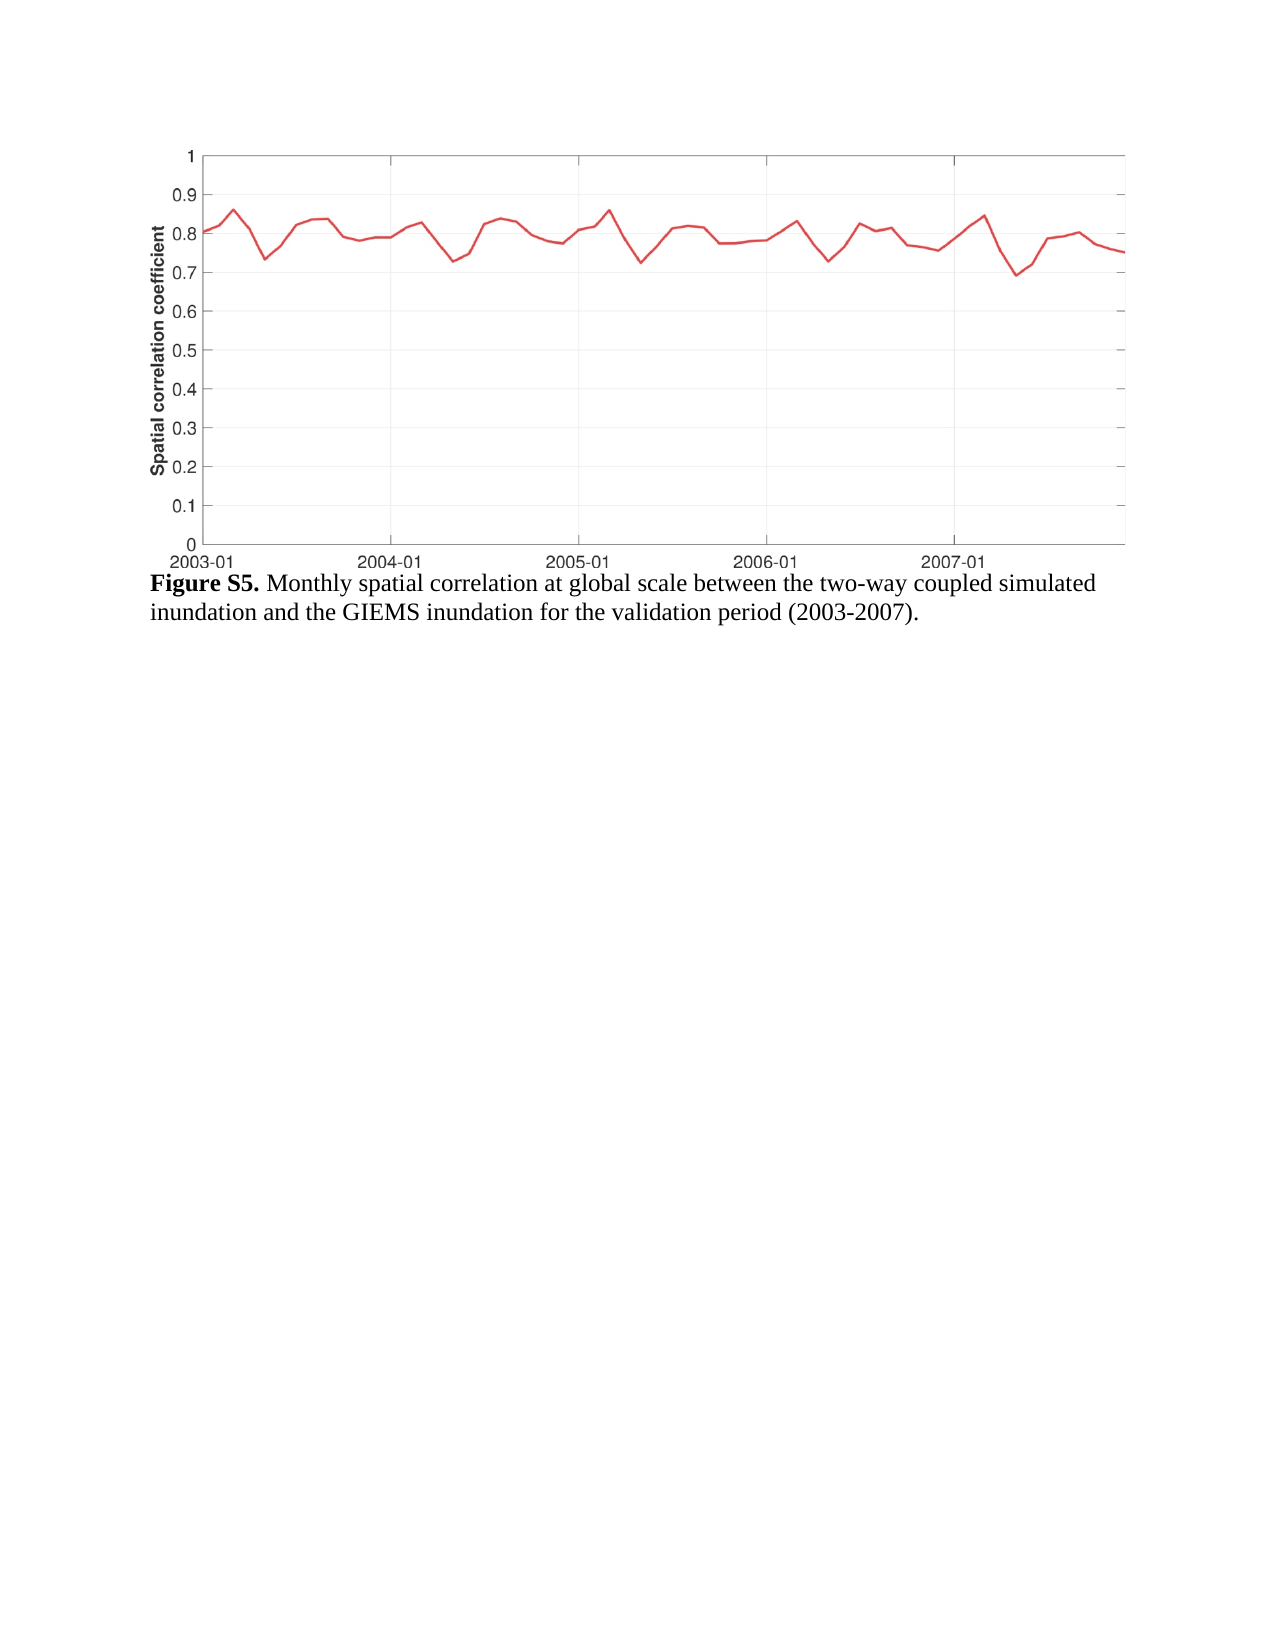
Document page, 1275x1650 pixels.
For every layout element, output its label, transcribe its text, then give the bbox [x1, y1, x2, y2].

text Figure S5. Monthly spatial correlation at global scale between the two-way coupled simulated inundation and the GIEMS inundation for the validation period (2003-2007). [150, 568, 1125, 625]
picture [150, 150, 1125, 568]
